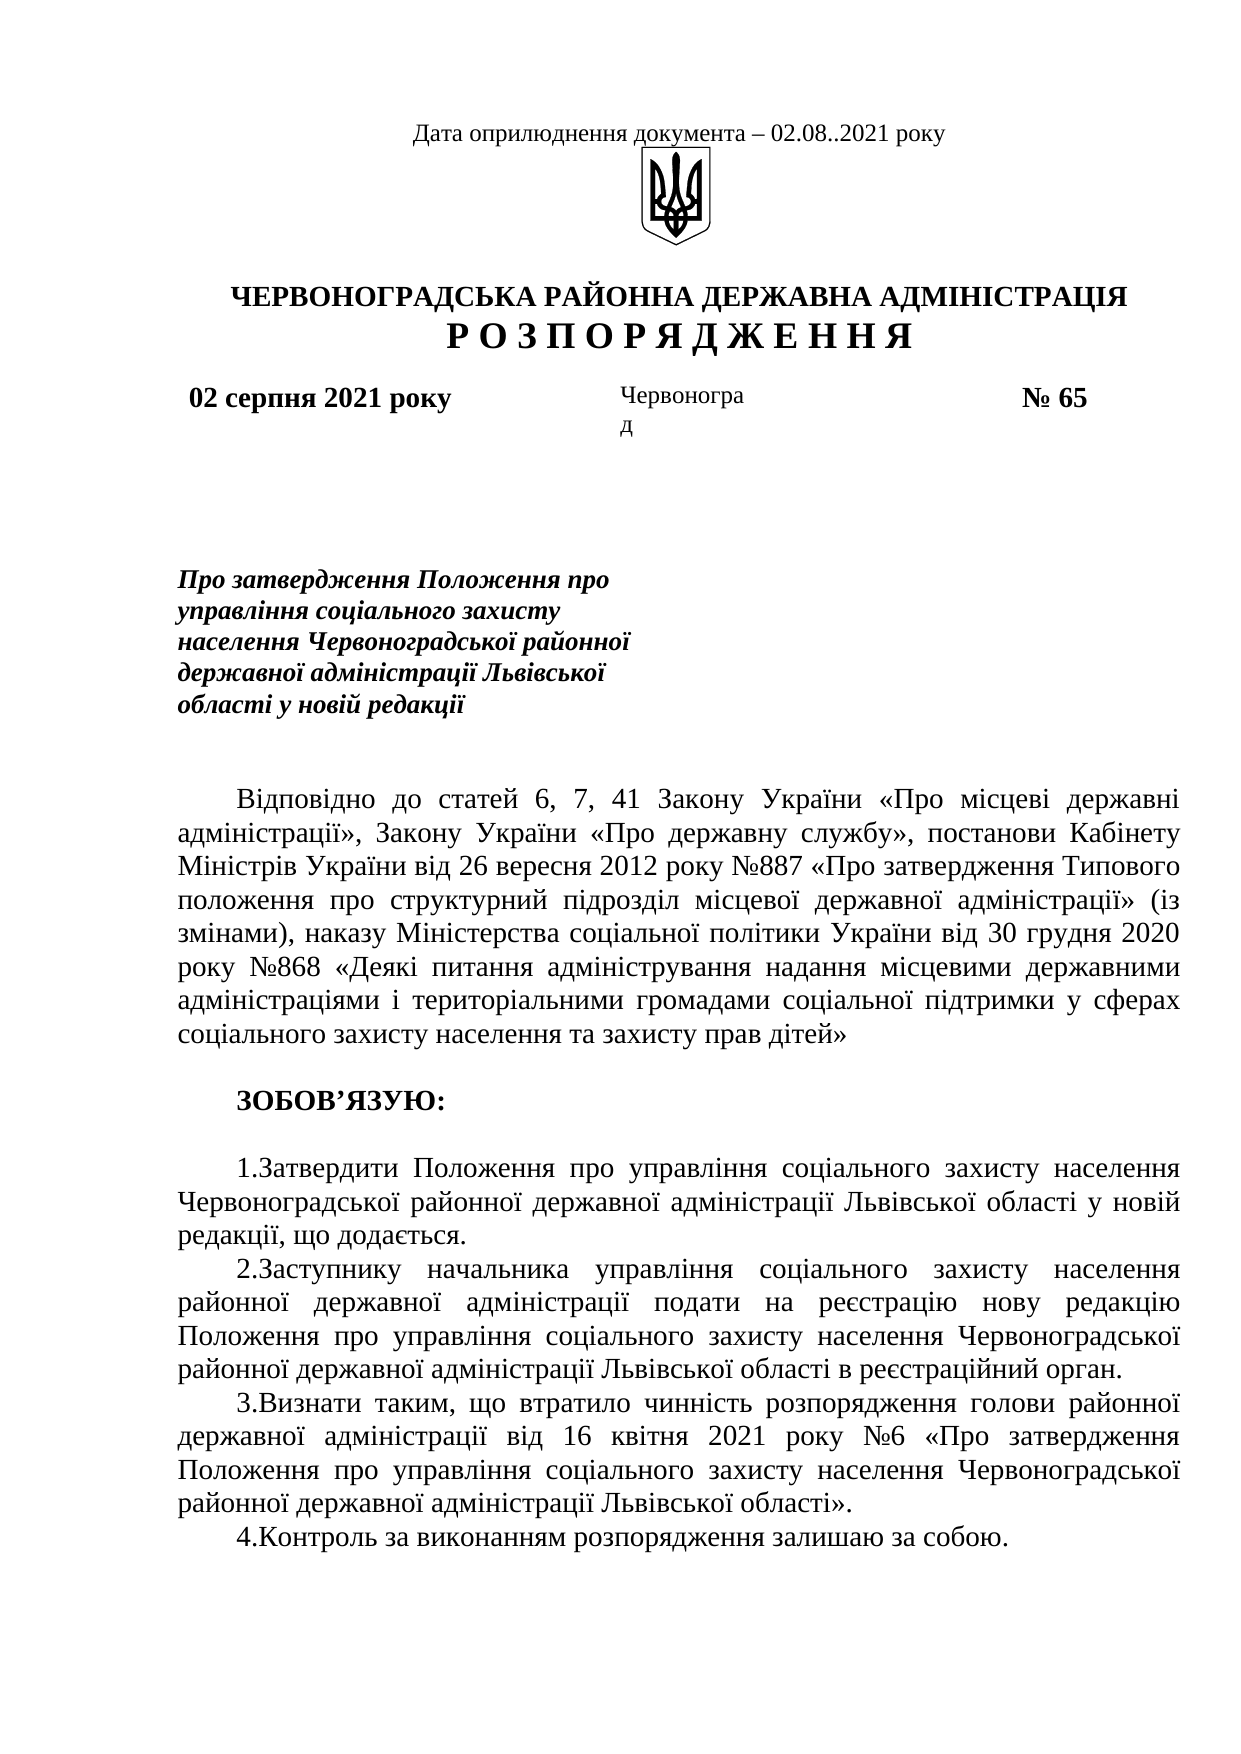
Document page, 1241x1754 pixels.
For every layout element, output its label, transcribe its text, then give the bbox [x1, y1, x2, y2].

text ЧЕРВОНОГРАДСЬКА РАЙОННА ДЕРЖАВНА АДМІНІСТРАЦІЯ [177, 279, 1181, 313]
table_header 02 серпня 2021 року [177, 380, 609, 438]
text 1.Затвердити Положення про управління соціального захисту населення Червоноградської районної державної адміністрації Львівської області у новій редакції, що додається. [177, 1150, 1181, 1251]
text Р О З П О Р Я Д Ж Е Н Н Я [177, 313, 1181, 356]
text Відповідно до статей 6, 7, 41 Закону України «Про місцеві державні адміністрації», Закону України «Про державну службу», постанови Кабінету Міністрів України від 26 вересня 2012 року №887 «Про затвердження Типового положення про структурний підрозділ місцевої державної адміністрації» (із змінами), наказу Міністерства соціальної політики України від 30 грудня 2020 року №868 «Деякі питання адміністрування надання місцевими державними адміністраціями і територіальними громадами соціальної підтримки у сферах соціального захисту населення та захисту прав дітей» [177, 781, 1181, 1049]
text 3.Визнати таким, що втратило чинність розпорядження голови районної державної адміністрації від 16 квітня 2021 року №6 «Про затвердження Положення про управління соціального захисту населення Червоноградської районної державної адміністрації Львівської області». [177, 1385, 1181, 1519]
table_header Червоноград [609, 380, 768, 438]
text Дата оприлюднення документа – 02.08..2021 року [177, 118, 1181, 147]
table_header № 65 [768, 380, 1181, 438]
text ЗОБОВ’ЯЗУЮ: [177, 1083, 1181, 1117]
text 2.Заступнику начальника управління соціального захисту населення районної державної адміністрації подати на реєстрацію нову редакцію Положення про управління соціального захисту населення Червоноградської районної державної адміністрації Львівської області в реєстраційний орган. [177, 1251, 1181, 1385]
text 4.Контроль за виконанням розпорядження залишаю за собою. [177, 1519, 1181, 1553]
text Про затвердження Положення про управління соціального захисту населення Червоноградської районної державної адміністрації Львівської області у новій редакції [177, 563, 679, 719]
